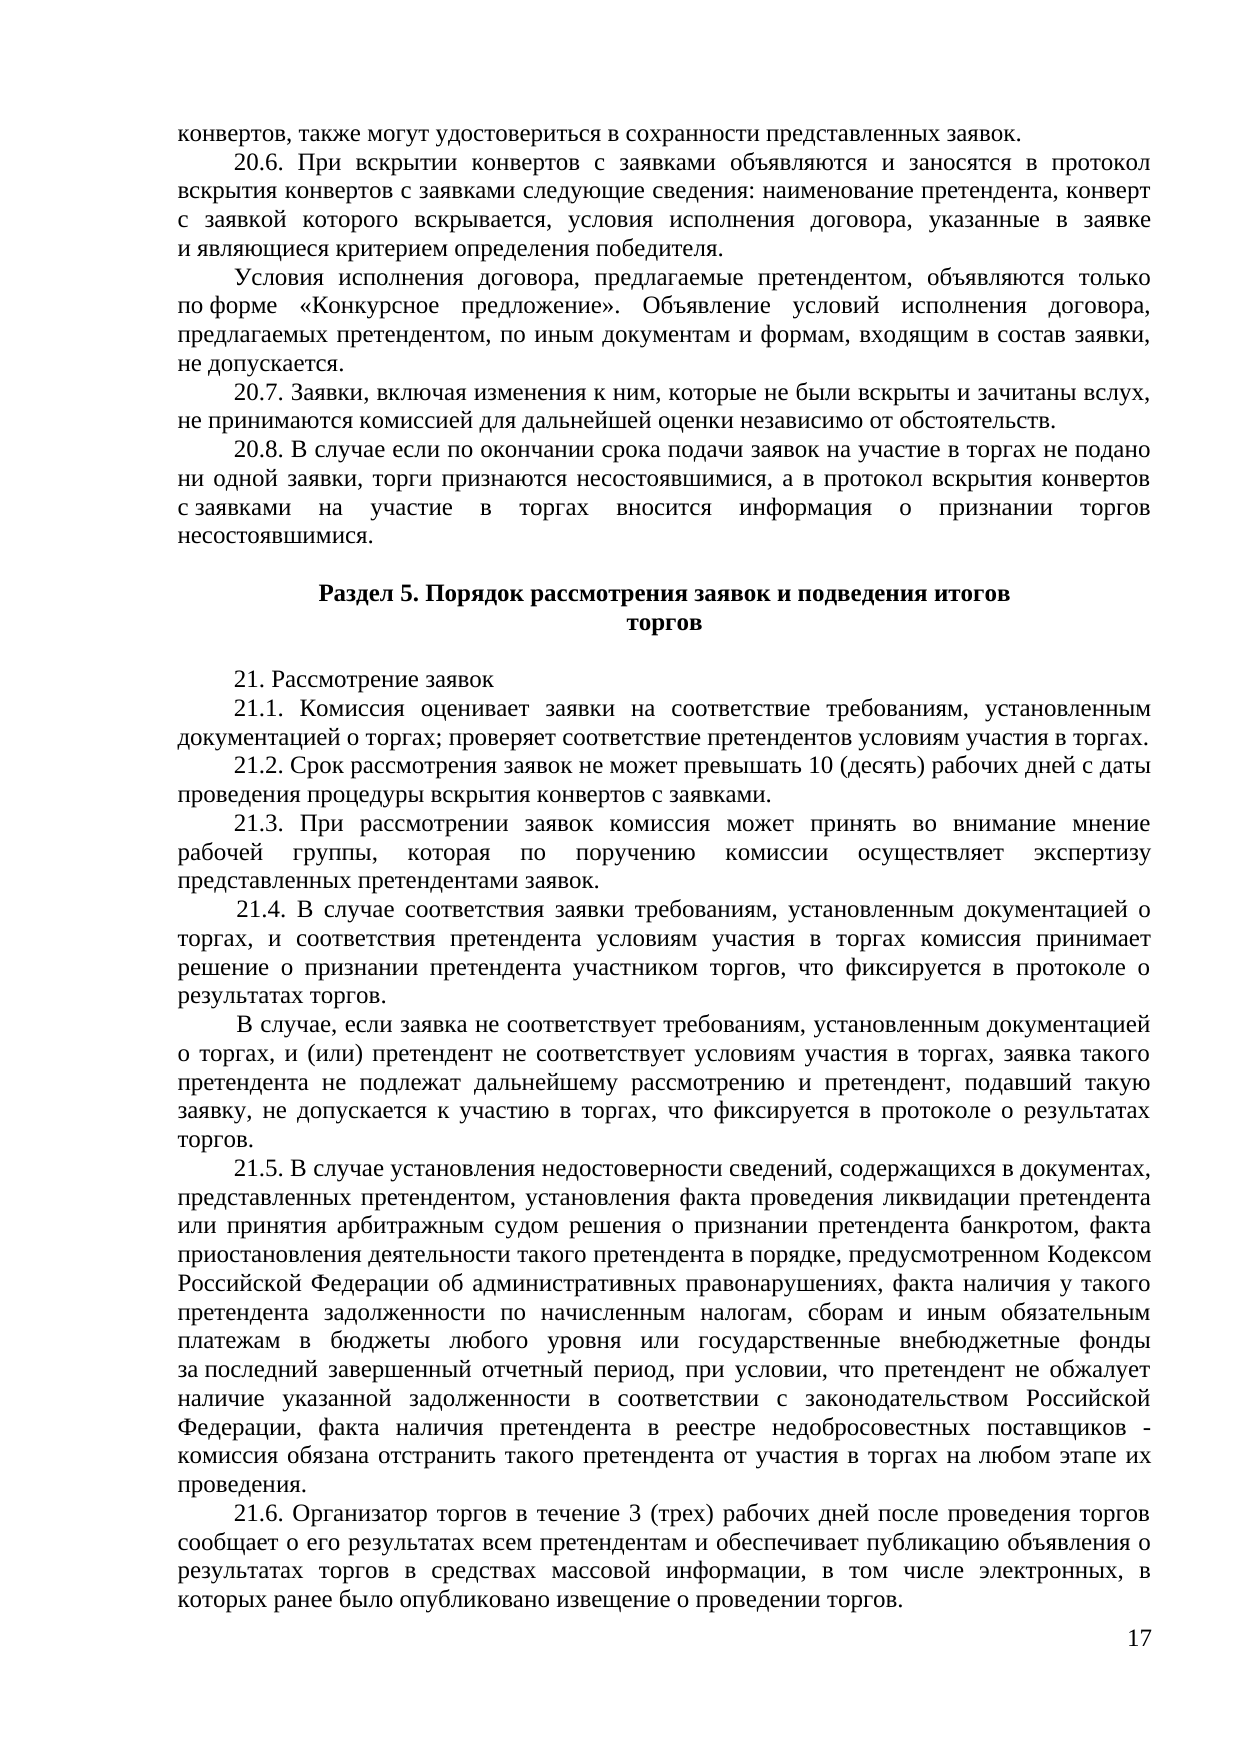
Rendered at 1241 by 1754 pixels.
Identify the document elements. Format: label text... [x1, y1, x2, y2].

text 21.6. Организатор торгов в течение 3 (трех) рабочих дней после проведения торгов сообщает о его результатах всем претендентам и обеспечивает публикацию объявления о результатах торгов в средствах массовой информации, в том числе электронных, в которых ранее было опубликовано извещение о проведении торгов. [177, 1498, 1152, 1613]
text 20.7. Заявки, включая изменения к ним, которые не были вскрыты и зачитаны вслух, не принимаются комиссией для дальнейшей оценки независимо от обстоятельств. [177, 377, 1152, 434]
text Условия исполнения договора, предлагаемые претендентом, объявляются только по форме «Конкурсное предложение». Объявление условий исполнения договора, предлагаемых претендентом, по иным документам и формам, входящим в состав заявки, не допускается. [177, 262, 1152, 377]
text 21.3. При рассмотрении заявок комиссия может принять во внимание мнение рабочей группы, которая по поручению комиссии осуществляет экспертизу представленных претендентами заявок. [177, 808, 1152, 894]
text В случае, если заявка не соответствует требованиям, установленным документацией о торгах, и (или) претендент не соответствует условиям участия в торгах, заявка такого претендента не подлежат дальнейшему рассмотрению и претендент, подавший такую заявку, не допускается к участию в торгах, что фиксируется в протоколе о результатах торгов. [177, 1009, 1152, 1153]
text Раздел 5. Порядок рассмотрения заявок и подведения итогов [177, 578, 1152, 607]
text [177, 118, 1152, 147]
text 21. Рассмотрение заявок [177, 664, 1152, 693]
text торгов [177, 607, 1152, 636]
text 20.8. В случае если по окончании срока подачи заявок на участие в торгах не подано ни одной заявки, торги признаются несостоявшимися, а в протокол вскрытия конвертов с заявками на участие в торгах вносится информация о признании торгов несостоявшимися. [177, 434, 1152, 549]
text 20.6. При вскрытии конвертов с заявками объявляются и заносятся в протокол вскрытия конвертов с заявками следующие сведения: наименование претендента, конверт с заявкой которого вскрывается, условия исполнения договора, указанные в заявке и являющиеся критерием определения победителя. [177, 147, 1152, 262]
text 21.5. В случае установления недостоверности сведений, содержащихся в документах, представленных претендентом, установления факта проведения ликвидации претендента или принятия арбитражным судом решения о признании претендента банкротом, факта приостановления деятельности такого претендента в порядке, предусмотренном Кодексом Российской Федерации об административных правонарушениях, факта наличия у такого претендента задолженности по начисленным налогам, сборам и иным обязательным платежам в бюджеты любого уровня или государственные внебюджетные фонды за последний завершенный отчетный период, при условии, что претендент не обжалует наличие указанной задолженности в соответствии с законодательством Российской Федерации, факта наличия претендента в реестре недобросовестных поставщиков - комиссия обязана отстранить такого претендента от участия в торгах на любом этапе их проведения. [177, 1153, 1152, 1498]
text 21.1. Комиссия оценивает заявки на соответствие требованиям, установленным документацией о торгах; проверяет соответствие претендентов условиям участия в торгах. [177, 693, 1152, 751]
text 21.4. В случае соответствия заявки требованиям, установленным документацией о торгах, и соответствия претендента условиям участия в торгах комиссия принимает решение о признании претендента участником торгов, что фиксируется в протоколе о результатах торгов. [177, 894, 1152, 1009]
text 21.2. Срок рассмотрения заявок не может превышать 10 (десять) рабочих дней с даты проведения процедуры вскрытия конвертов с заявками. [177, 751, 1152, 808]
